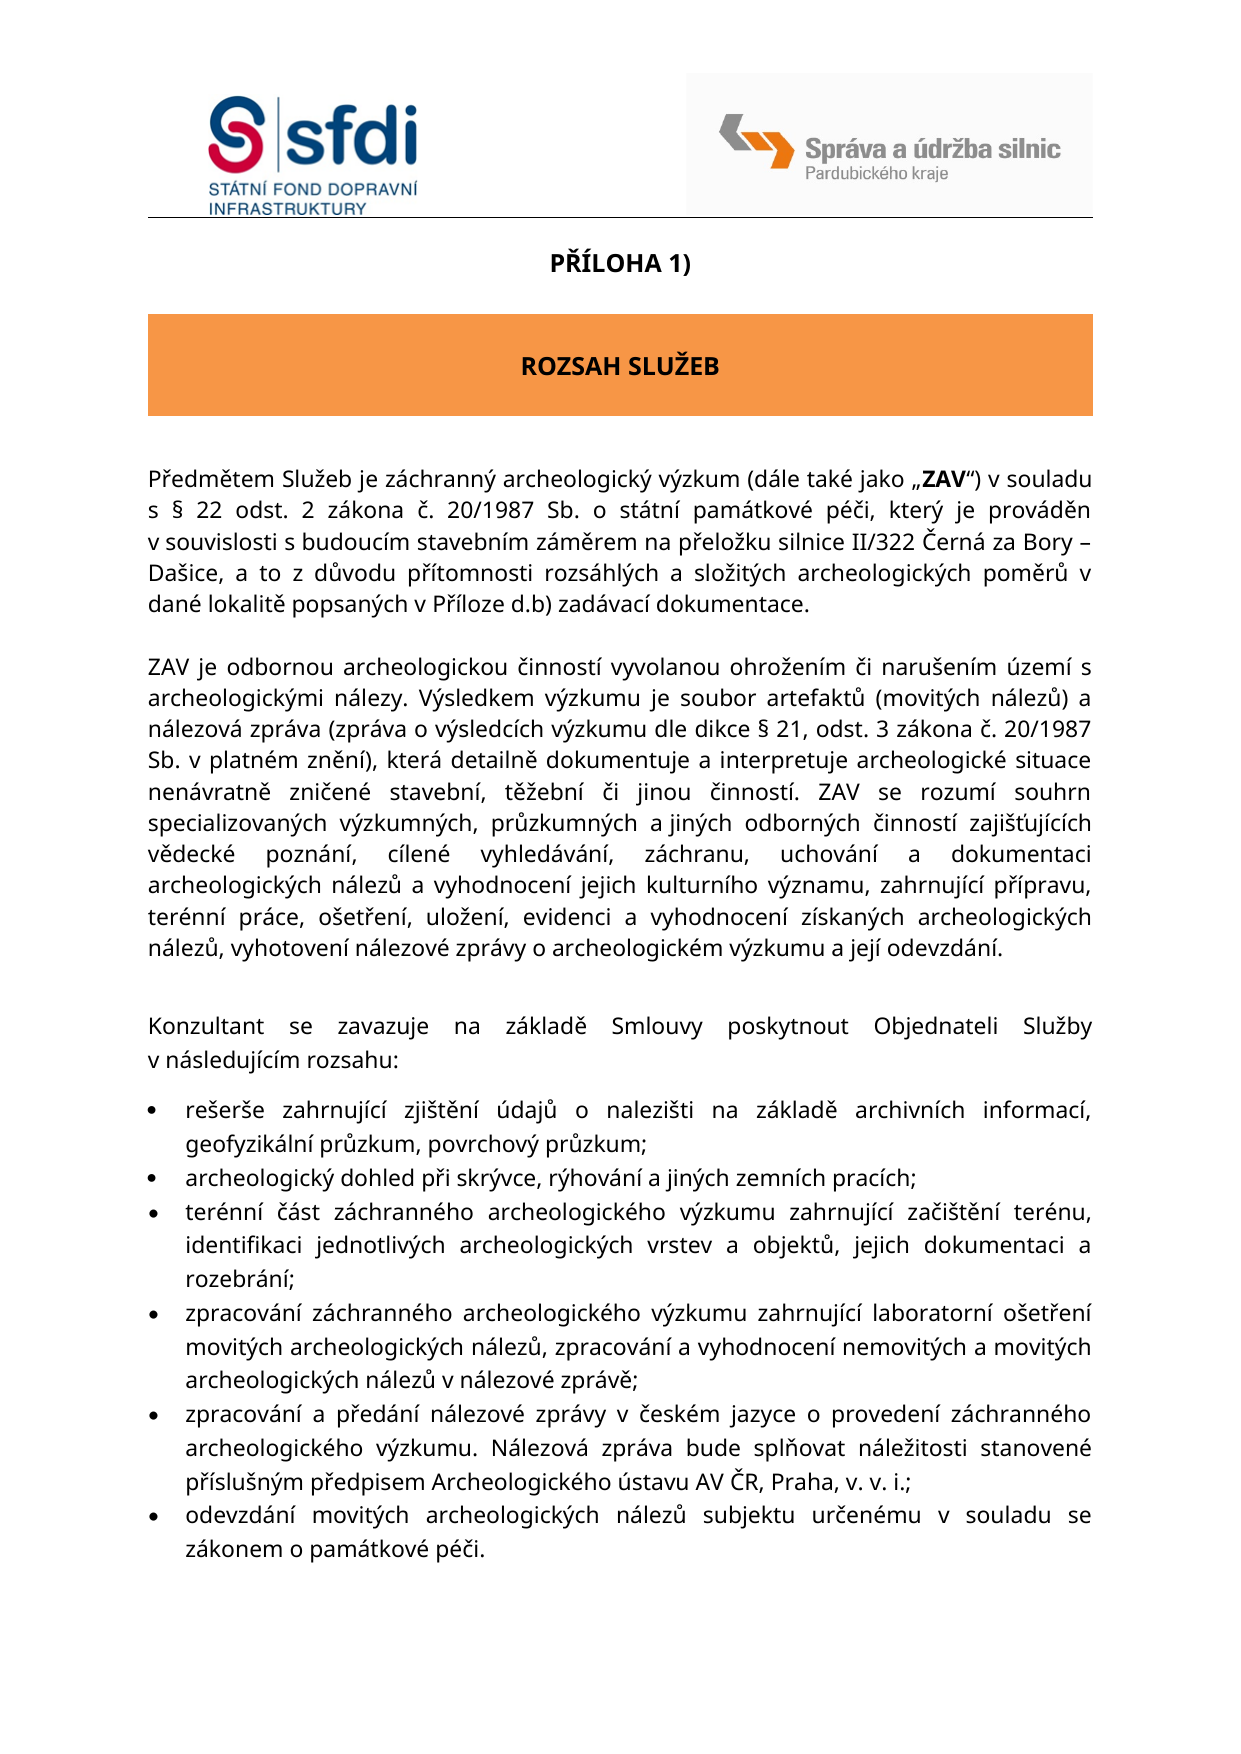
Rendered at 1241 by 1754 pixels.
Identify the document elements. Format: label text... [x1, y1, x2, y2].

list terénní část záchranného archeologického výzkumu zahrnující začištění terénu, identifikaci jednotlivých archeologických vrstev a objektů, jejich dokumentaci a rozebrání; [148, 1196, 1093, 1294]
text Konzultant se zavazuje na základě Smlouvy poskytnout Objednateli Služby v následujícím rozsahu: [148, 1010, 1093, 1075]
list zpracování záchranného archeologického výzkumu zahrnující laboratorní ošetření movitých archeologických nálezů, zpracování a vyhodnocení nemovitých a movitých archeologických nálezů v nálezové zprávě; [148, 1297, 1093, 1396]
picture [686, 73, 1093, 215]
list zpracování a předání nálezové zprávy v českém jazyce o provedení záchranného archeologického výzkumu. Nálezová zpráva bude splňovat náležitosti stanovené příslušným předpisem Archeologického ústavu AV ČR, Praha, v. v. i.; [148, 1398, 1093, 1497]
text ROZSAH SLUŽEB [148, 348, 1093, 382]
list archeologický dohled při skrývce, rýhování a jiných zemních pracích; [148, 1162, 1093, 1193]
text PŘÍLOHA 1) [148, 246, 1093, 280]
list rešerše zahrnující zjištění údajů o nalezišti na základě archivních informací, geofyzikální průzkum, povrchový průzkum; [148, 1094, 1093, 1159]
picture [208, 94, 418, 215]
text Předmětem Služeb je záchranný archeologický výzkum (dále také jako „ZAV“) v souladu s § 22 odst. 2 zákona č. 20/1987 Sb. o státní památkové péči, který je prováděn v souvislosti s budoucím stavebním záměrem na přeložku silnice II/322 Černá za Bory – Dašice, a to z důvodu přítomnosti rozsáhlých a složitých archeologických poměrů v dané lokalitě popsaných v Příloze d.b) zadávací dokumentace. [148, 463, 1093, 619]
list odevzdání movitých archeologických nálezů subjektu určenému v souladu se zákonem o památkové péči. [148, 1499, 1093, 1564]
text ZAV je odbornou archeologickou činností vyvolanou ohrožením či narušením území s archeologickými nálezy. Výsledkem výzkumu je soubor artefaktů (movitých nálezů) a nálezová zpráva (zpráva o výsledcích výzkumu dle dikce § 21, odst. 3 zákona č. 20/1987 Sb. v platném znění), která detailně dokumentuje a interpretuje archeologické situace nenávratně zničené stavební, těžební či jinou činností. ZAV se rozumí souhrn specializovaných výzkumných, průzkumných a jiných odborných činností zajišťujících vědecké poznání, cílené vyhledávání, záchranu, uchování a dokumentaci archeologických nálezů a vyhodnocení jejich kulturního významu, zahrnující přípravu, terénní práce, ošetření, uložení, evidenci a vyhodnocení získaných archeologických nálezů, vyhotovení nálezové zprávy o archeologickém výzkumu a její odevzdání. [148, 651, 1093, 963]
